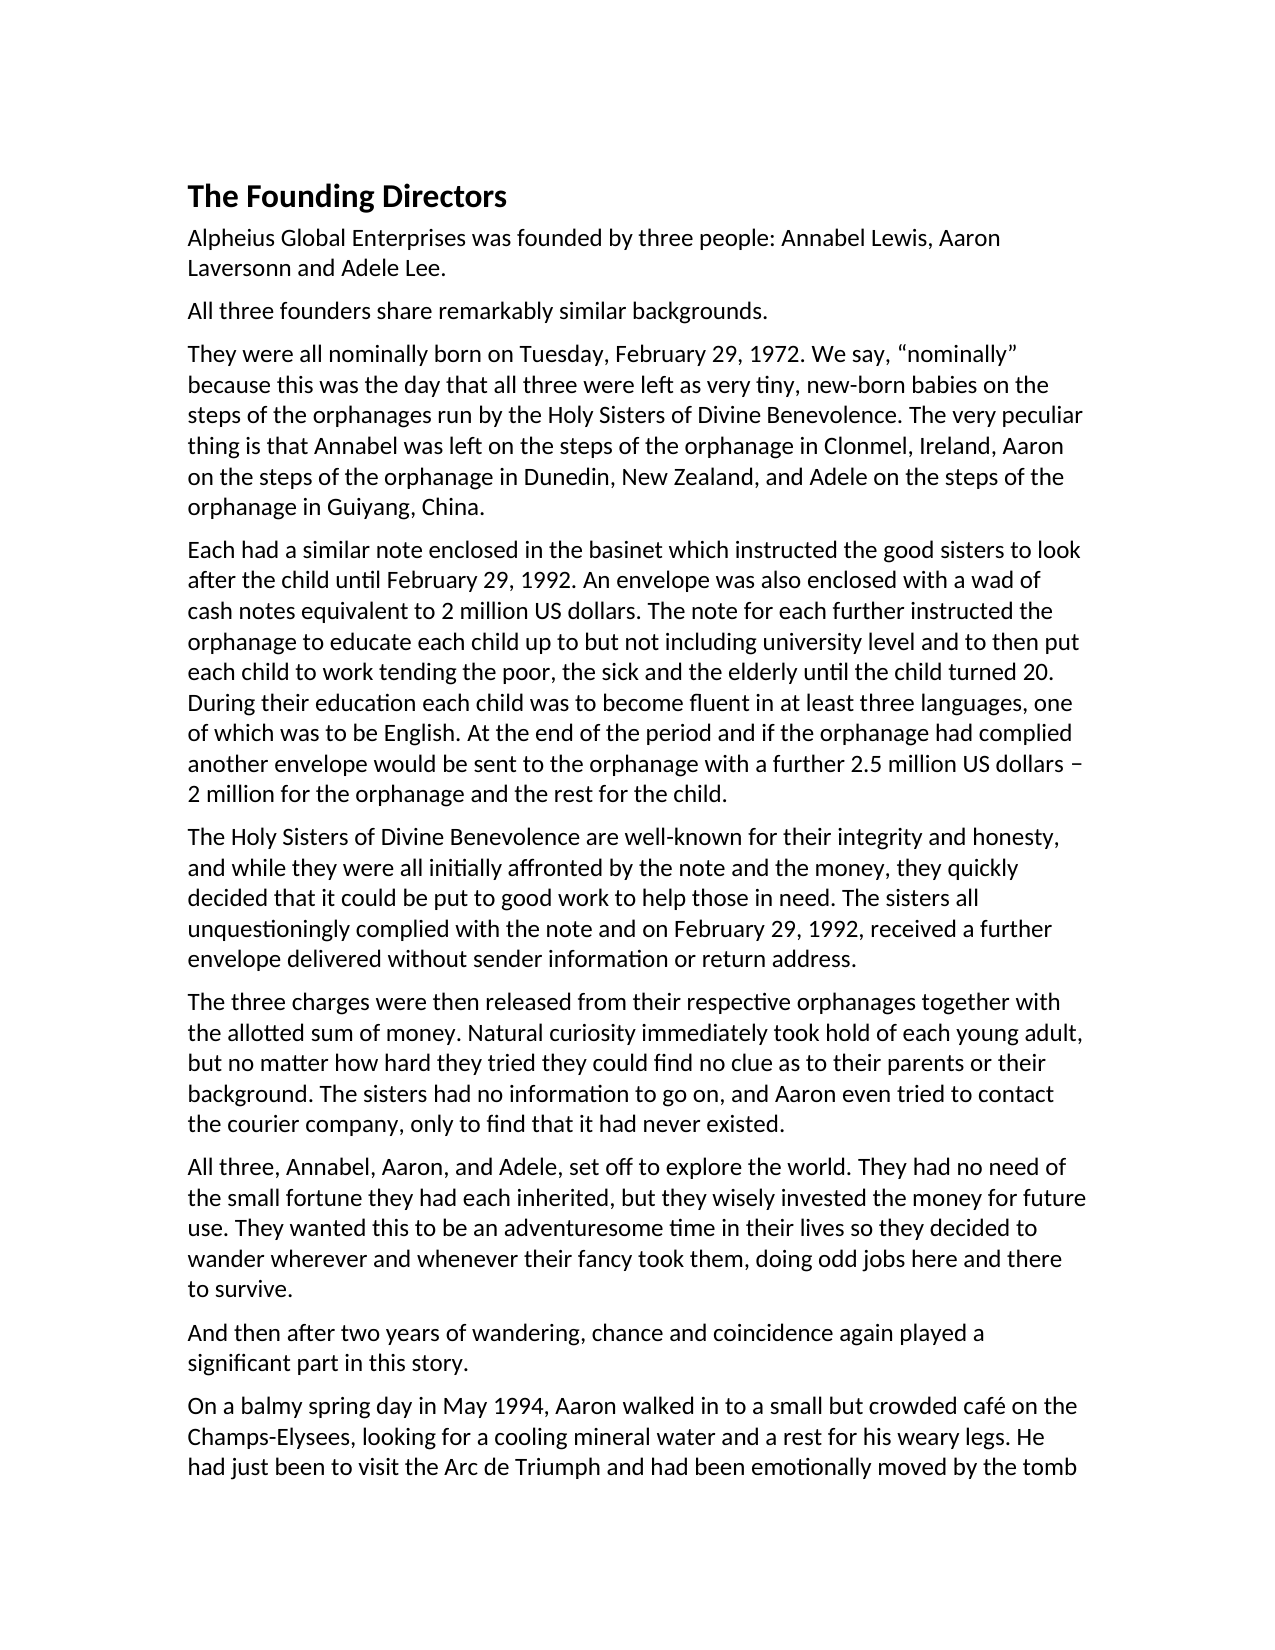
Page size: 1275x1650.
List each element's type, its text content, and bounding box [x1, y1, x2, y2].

text The Founding Directors [187, 175, 1087, 216]
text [187, 1390, 1087, 1482]
text The three charges were then released from their respective orphanages together with the allotted sum of money. Natural curiosity immediately took hold of each young adult, but no matter how hard they tried they could find no clue as to their parents or their background. The sisters had no information to go on, and Aaron even tried to contact the courier company, only to find that it had never existed. [187, 986, 1087, 1139]
text They were all nominally born on . We say, “nominally” because this was the day that all three were left as very tiny, new-born babies on the steps of the orphanages run by the Holy Sisters of Divine Benevolence. The very peculiar thing is that Annabel was left on the steps of the orphanage in , , Aaron on the steps of the orphanage in , , and Adele on the steps of the orphanage in . [187, 338, 1087, 522]
text Each had a similar note enclosed in the basinet which instructed the good sisters to look after the child until . An envelope was also enclosed with a wad of cash notes equivalent to 2 million US dollars. The note for each further instructed the orphanage to educate each child up to but not including university level and to then put each child to work tending the poor, the sick and the elderly until the child turned 20. During their education each child was to become fluent in at least three languages, one of which was to be English. At the end of the period and if the orphanage had complied another envelope would be sent to the orphanage with a further 2.5 million US dollars − 2 million for the orphanage and the rest for the child. [187, 534, 1087, 809]
text Alpheius Global Enterprises was founded by three people: Annabel Lewis, Aaron Laversonn and Adele Lee. [187, 222, 1087, 283]
text All three, Annabel, Aaron, and Adele, set off to explore the world. They had no need of the small fortune they had each inherited, but they wisely invested the money for future use. They wanted this to be an adventuresome time in their lives so they decided to wander wherever and whenever their fancy took them, doing odd jobs here and there to survive. [187, 1152, 1087, 1304]
text And then after two years of wandering, chance and coincidence again played a significant part in this story. [187, 1317, 1087, 1378]
text All three founders share remarkably similar backgrounds. [187, 296, 1087, 326]
text The Holy Sisters of Divine Benevolence are well-known for their integrity and honesty, and while they were all initially affronted by the note and the money, they quickly decided that it could be put to good work to help those in need. The sisters all unquestioningly complied with the note and on , received a further envelope delivered without sender information or return address. [187, 821, 1087, 974]
